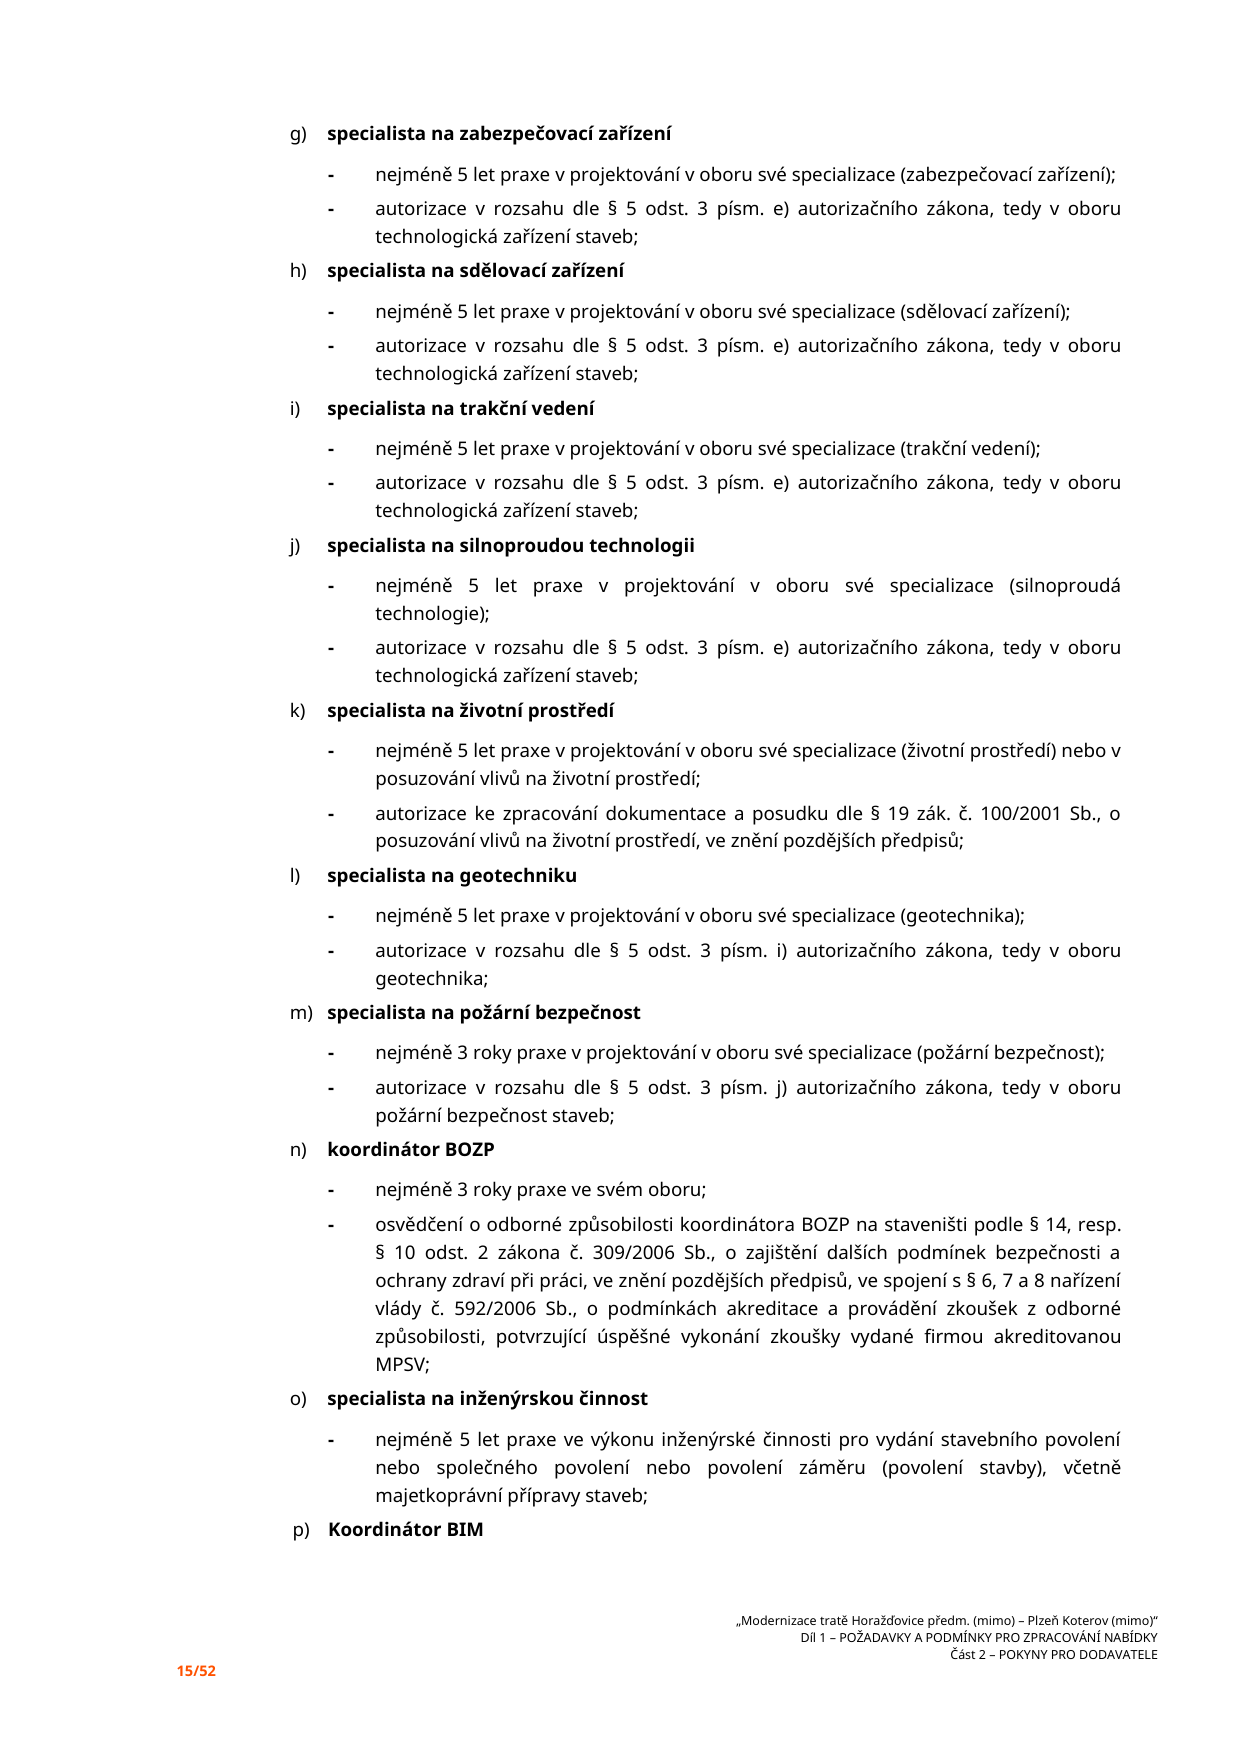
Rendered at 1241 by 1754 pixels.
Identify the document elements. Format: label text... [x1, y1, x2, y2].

list specialista na zabezpečovací zařízení [289, 121, 1122, 146]
text nejméně 5 let praxe v projektování v oboru své specializace (zabezpečovací zařízení); [328, 161, 1122, 187]
text nejméně 5 let praxe ve výkonu inženýrské činnosti pro vydání stavebního povolení nebo společného povolení nebo povolení záměru (povolení stavby), včetně majetkoprávní přípravy staveb; [328, 1426, 1122, 1507]
text nejméně 3 roky praxe ve svém oboru; [328, 1177, 1122, 1202]
list specialista na životní prostředí [289, 697, 1122, 722]
text osvědčení o odborné způsobilosti koordinátora BOZP na staveništi podle § 14, resp. § 10 odst. 2 zákona č. 309/2006 Sb., o zajištění dalších podmínek bezpečnosti a ochrany zdraví při práci, ve znění pozdějších předpisů, ve spojení s § 6, 7 a 8 nařízení vlády č. 592/2006 Sb., o podmínkách akreditace a provádění zkoušek z odborné způsobilosti, potvrzující úspěšné vykonání zkoušky vydané firmou akreditovanou MPSV; [328, 1211, 1122, 1377]
list specialista na sdělovací zařízení [289, 258, 1122, 283]
text autorizace v rozsahu dle § 5 odst. 3 písm. e) autorizačního zákona, tedy v oboru technologická zařízení staveb; [328, 195, 1122, 249]
list specialista na silnoproudou technologii [289, 532, 1122, 557]
list specialista na požární bezpečnost [289, 999, 1122, 1025]
text autorizace v rozsahu dle § 5 odst. 3 písm. i) autorizačního zákona, tedy v oboru geotechnika; [328, 937, 1122, 990]
list koordinátor BOZP [289, 1136, 1122, 1162]
text autorizace v rozsahu dle § 5 odst. 3 písm. e) autorizačního zákona, tedy v oboru technologická zařízení staveb; [328, 469, 1122, 523]
text nejméně 3 roky praxe v projektování v oboru své specializace (požární bezpečnost); [328, 1040, 1122, 1065]
text nejméně 5 let praxe v projektování v oboru své specializace (silnoproudá technologie); [328, 572, 1122, 626]
text nejméně 5 let praxe v projektování v oboru své specializace (geotechnika); [328, 903, 1122, 928]
text nejméně 5 let praxe v projektování v oboru své specializace (sdělovací zařízení); [328, 298, 1122, 324]
list Koordinátor BIM [292, 1516, 1122, 1542]
text autorizace ke zpracování dokumentace a posudku dle § 19 zák. č. 100/2001 Sb., o posuzování vlivů na životní prostředí, ve znění pozdějších předpisů; [328, 800, 1122, 853]
list specialista na inženýrskou činnost [289, 1385, 1122, 1411]
list specialista na trakční vedení [289, 395, 1122, 420]
text autorizace v rozsahu dle § 5 odst. 3 písm. j) autorizačního zákona, tedy v oboru požární bezpečnost staveb; [328, 1074, 1122, 1127]
text autorizace v rozsahu dle § 5 odst. 3 písm. e) autorizačního zákona, tedy v oboru technologická zařízení staveb; [328, 332, 1122, 386]
text nejméně 5 let praxe v projektování v oboru své specializace (životní prostředí) nebo v posuzování vlivů na životní prostředí; [328, 737, 1122, 791]
list specialista na geotechniku [289, 862, 1122, 888]
text nejméně 5 let praxe v projektování v oboru své specializace (trakční vedení); [328, 435, 1122, 461]
text autorizace v rozsahu dle § 5 odst. 3 písm. e) autorizačního zákona, tedy v oboru technologická zařízení staveb; [328, 635, 1122, 688]
